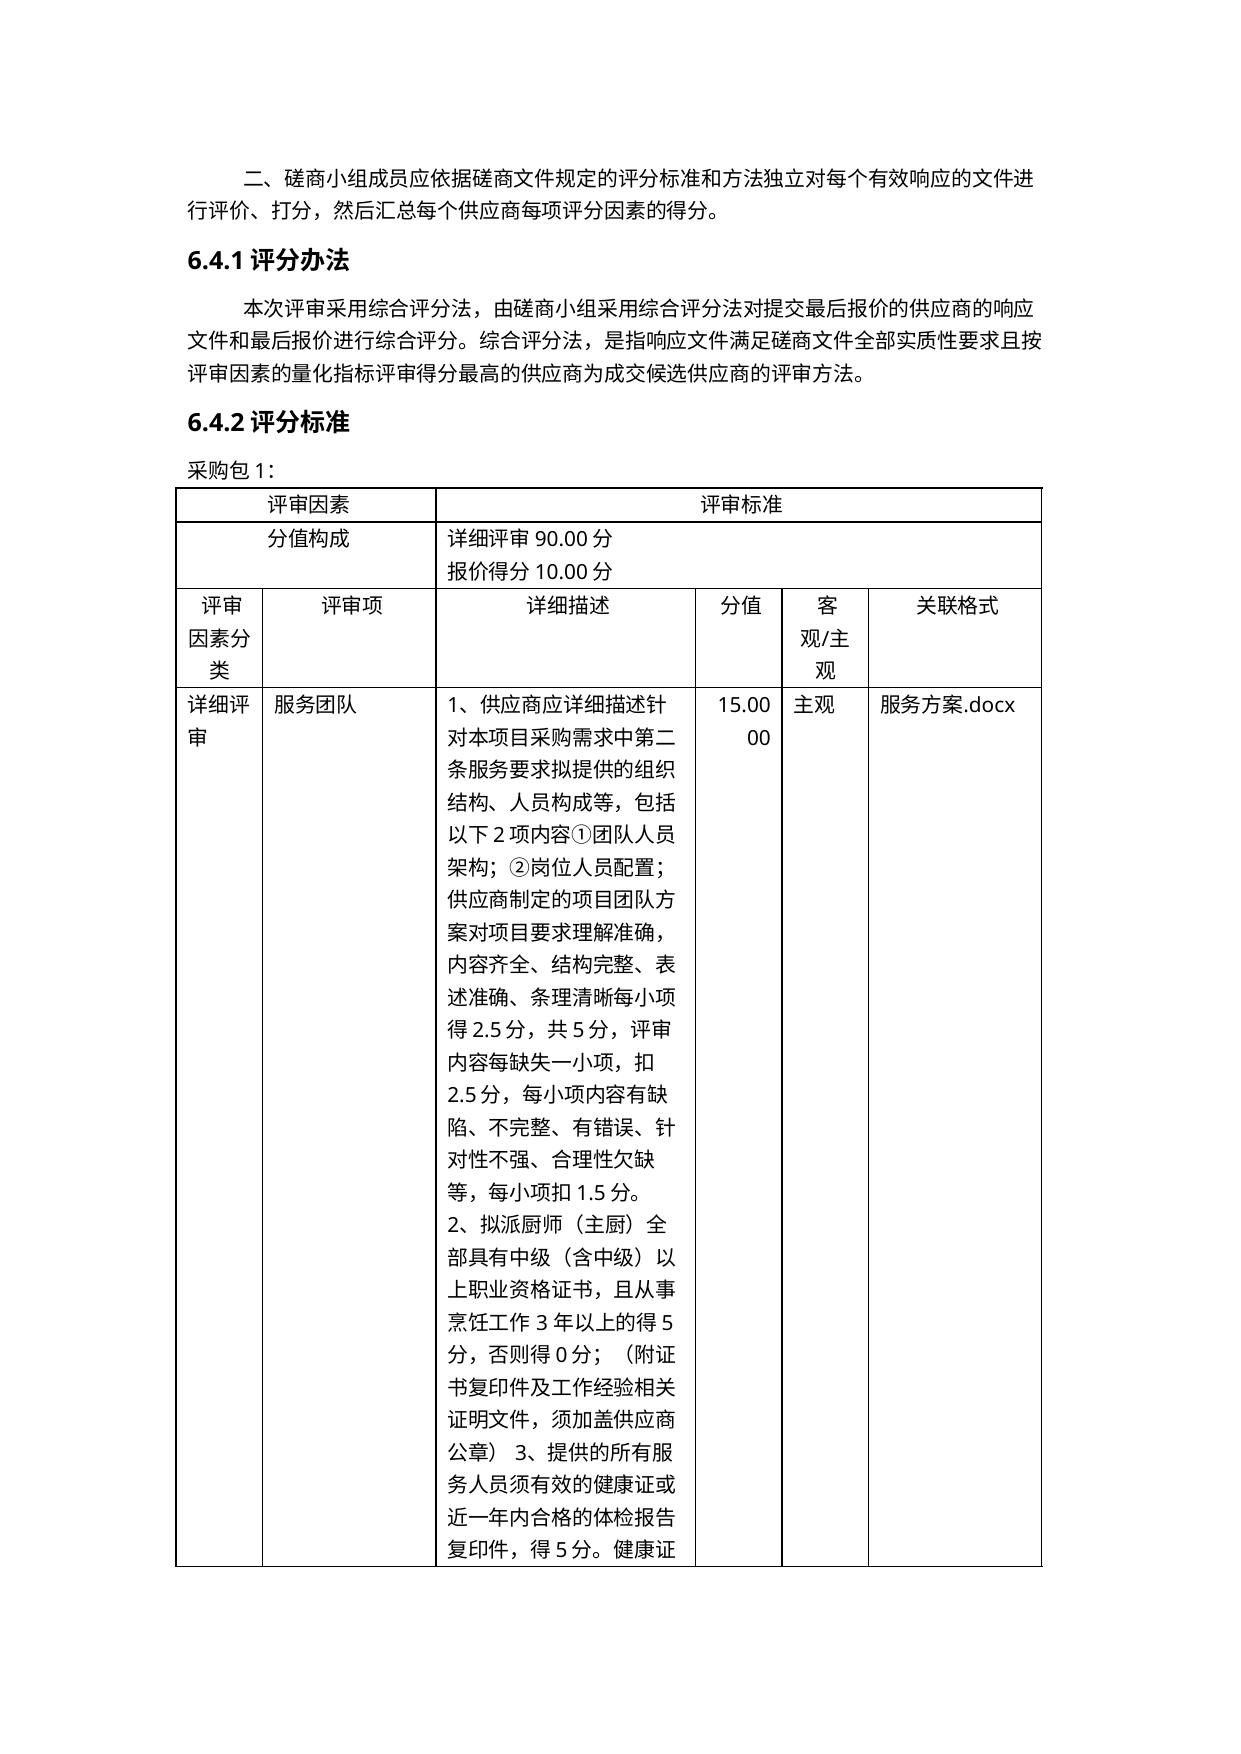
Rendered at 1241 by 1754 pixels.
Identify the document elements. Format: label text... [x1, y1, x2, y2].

table_cell 详细评审90.00分 报价得分10.00分 [437, 523, 1041, 588]
table_cell 评审项 [263, 589, 435, 687]
table_cell 分值构成 [177, 523, 435, 588]
text 采购包1： [187, 454, 1053, 487]
table_cell 评审因素分类 [177, 589, 262, 687]
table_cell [437, 688, 695, 1566]
table_cell 详细描述 [437, 589, 695, 687]
table_cell 主观 [783, 688, 868, 1566]
table_cell 服务方案.docx [869, 688, 1041, 1566]
table_cell 分值 [696, 589, 781, 687]
table_header 评审因素 [177, 489, 435, 521]
table_cell 15.0000 [696, 688, 781, 1566]
text 本次评审采用综合评分法，由磋商小组采用综合评分法对提交最后报价的供应商的响应文件和最后报价进行综合评分。综合评分法，是指响应文件满足磋商文件全部实质性要求且按评审因素的量化指标评审得分最高的供应商为成交候选供应商的评审方法。 [187, 292, 1053, 389]
table_header 评审标准 [437, 489, 1041, 521]
table_cell 服务团队 [263, 688, 435, 1566]
text 二、磋商小组成员应依据磋商文件规定的评分标准和方法独立对每个有效响应的文件进行评价、打分，然后汇总每个供应商每项评分因素的得分。 [187, 162, 1053, 227]
text 6.4.1评分办法 [187, 227, 1053, 292]
text 6.4.2评分标准 [187, 389, 1053, 454]
table_cell 客观/主观 [783, 589, 868, 687]
table_cell 关联格式 [869, 589, 1041, 687]
table_cell 详细评审 [177, 688, 262, 1566]
